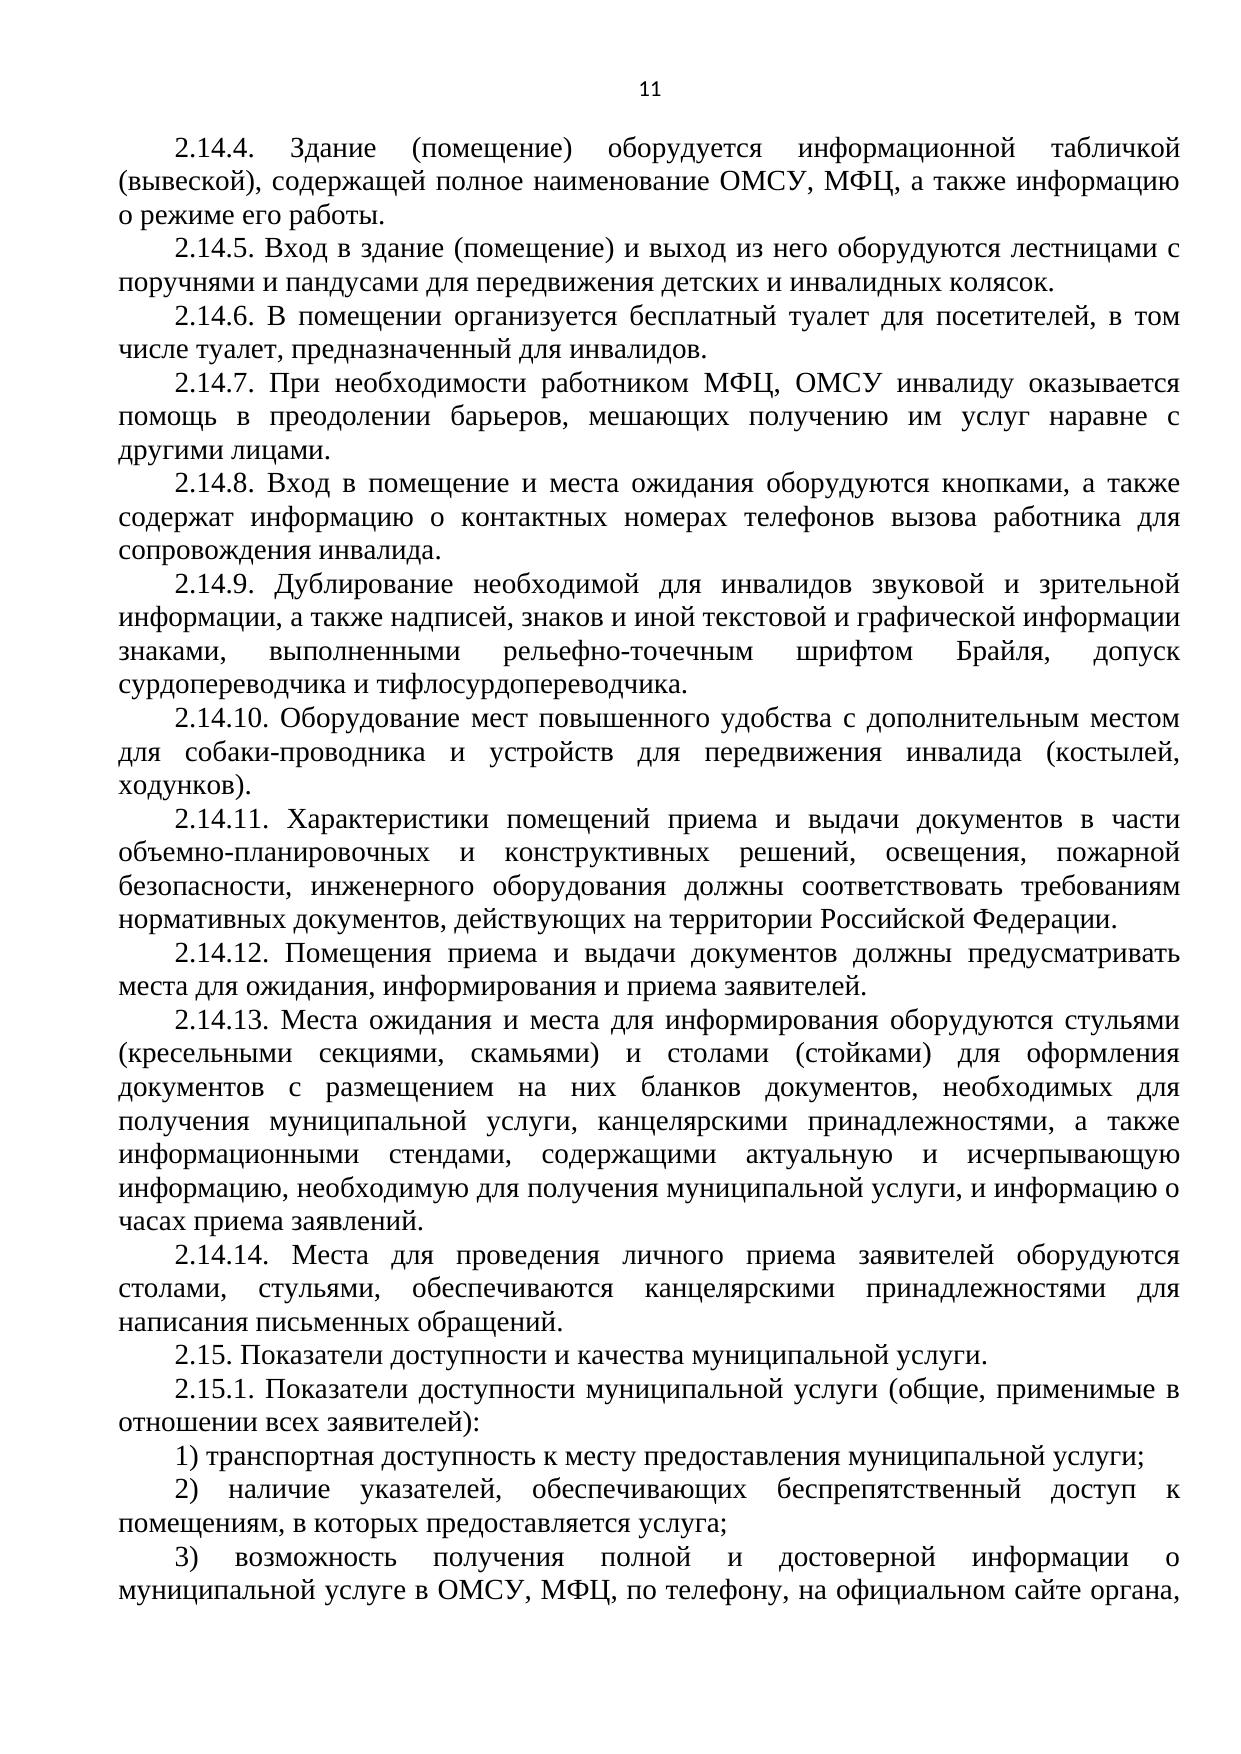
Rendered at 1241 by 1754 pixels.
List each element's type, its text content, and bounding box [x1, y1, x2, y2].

text 2.14.5. Вход в здание (помещение) и выход из него оборудуются лестницами с поручнями и пандусами для передвижения детских и инвалидных колясок. [118, 231, 1181, 298]
text 2.14.12. Помещения приема и выдачи документов должны предусматривать места для ожидания, информирования и приема заявителей. [118, 935, 1181, 1002]
text 2) наличие указателей, обеспечивающих беспрепятственный доступ к помещениям, в которых предоставляется услуга; [118, 1472, 1181, 1539]
text 2.15. Показатели доступности и качества муниципальной услуги. [118, 1337, 1181, 1371]
text 2.14.10. Оборудование мест повышенного удобства с дополнительным местом для собаки-проводника и устройств для передвижения инвалида (костылей, ходунков). [118, 700, 1181, 801]
text 2.14.4. Здание (помещение) оборудуется информационной табличкой (вывеской), содержащей полное наименование ОМСУ, МФЦ, а также информацию о режиме его работы. [118, 130, 1181, 231]
text 2.15.1. Показатели доступности муниципальной услуги (общие, применимые в отношении всех заявителей): [118, 1371, 1181, 1438]
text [118, 1539, 1181, 1606]
text 2.14.7. При необходимости работником МФЦ, ОМСУ инвалиду оказывается помощь в преодолении барьеров, мешающих получению им услуг наравне с другими лицами. [118, 365, 1181, 465]
text 2.14.14. Места для проведения личного приема заявителей оборудуются столами, стульями, обеспечиваются канцелярскими принадлежностями для написания письменных обращений. [118, 1237, 1181, 1337]
text 2.14.13. Места ожидания и места для информирования оборудуются стульями (кресельными секциями, скамьями) и столами (стойками) для оформления документов с размещением на них бланков документов, необходимых для получения муниципальной услуги, канцелярскими принадлежностями, а также информационными стендами, содержащими актуальную и исчерпывающую информацию, необходимую для получения муниципальной услуги, и информацию о часах приема заявлений. [118, 1002, 1181, 1237]
text 2.14.9. Дублирование необходимой для инвалидов звуковой и зрительной информации, а также надписей, знаков и иной текстовой и графической информации знаками, выполненными рельефно-точечным шрифтом Брайля, допуск сурдопереводчика и тифлосурдопереводчика. [118, 566, 1181, 700]
text 1) транспортная доступность к месту предоставления муниципальной услуги; [118, 1438, 1181, 1472]
text 2.14.6. В помещении организуется бесплатный туалет для посетителей, в том числе туалет, предназначенный для инвалидов. [118, 298, 1181, 365]
text 2.14.11. Характеристики помещений приема и выдачи документов в части объемно-планировочных и конструктивных решений, освещения, пожарной безопасности, инженерного оборудования должны соответствовать требованиям нормативных документов, действующих на территории Российской Федерации. [118, 801, 1181, 935]
text 2.14.8. Вход в помещение и места ожидания оборудуются кнопками, а также содержат информацию о контактных номерах телефонов вызова работника для сопровождения инвалида. [118, 465, 1181, 566]
